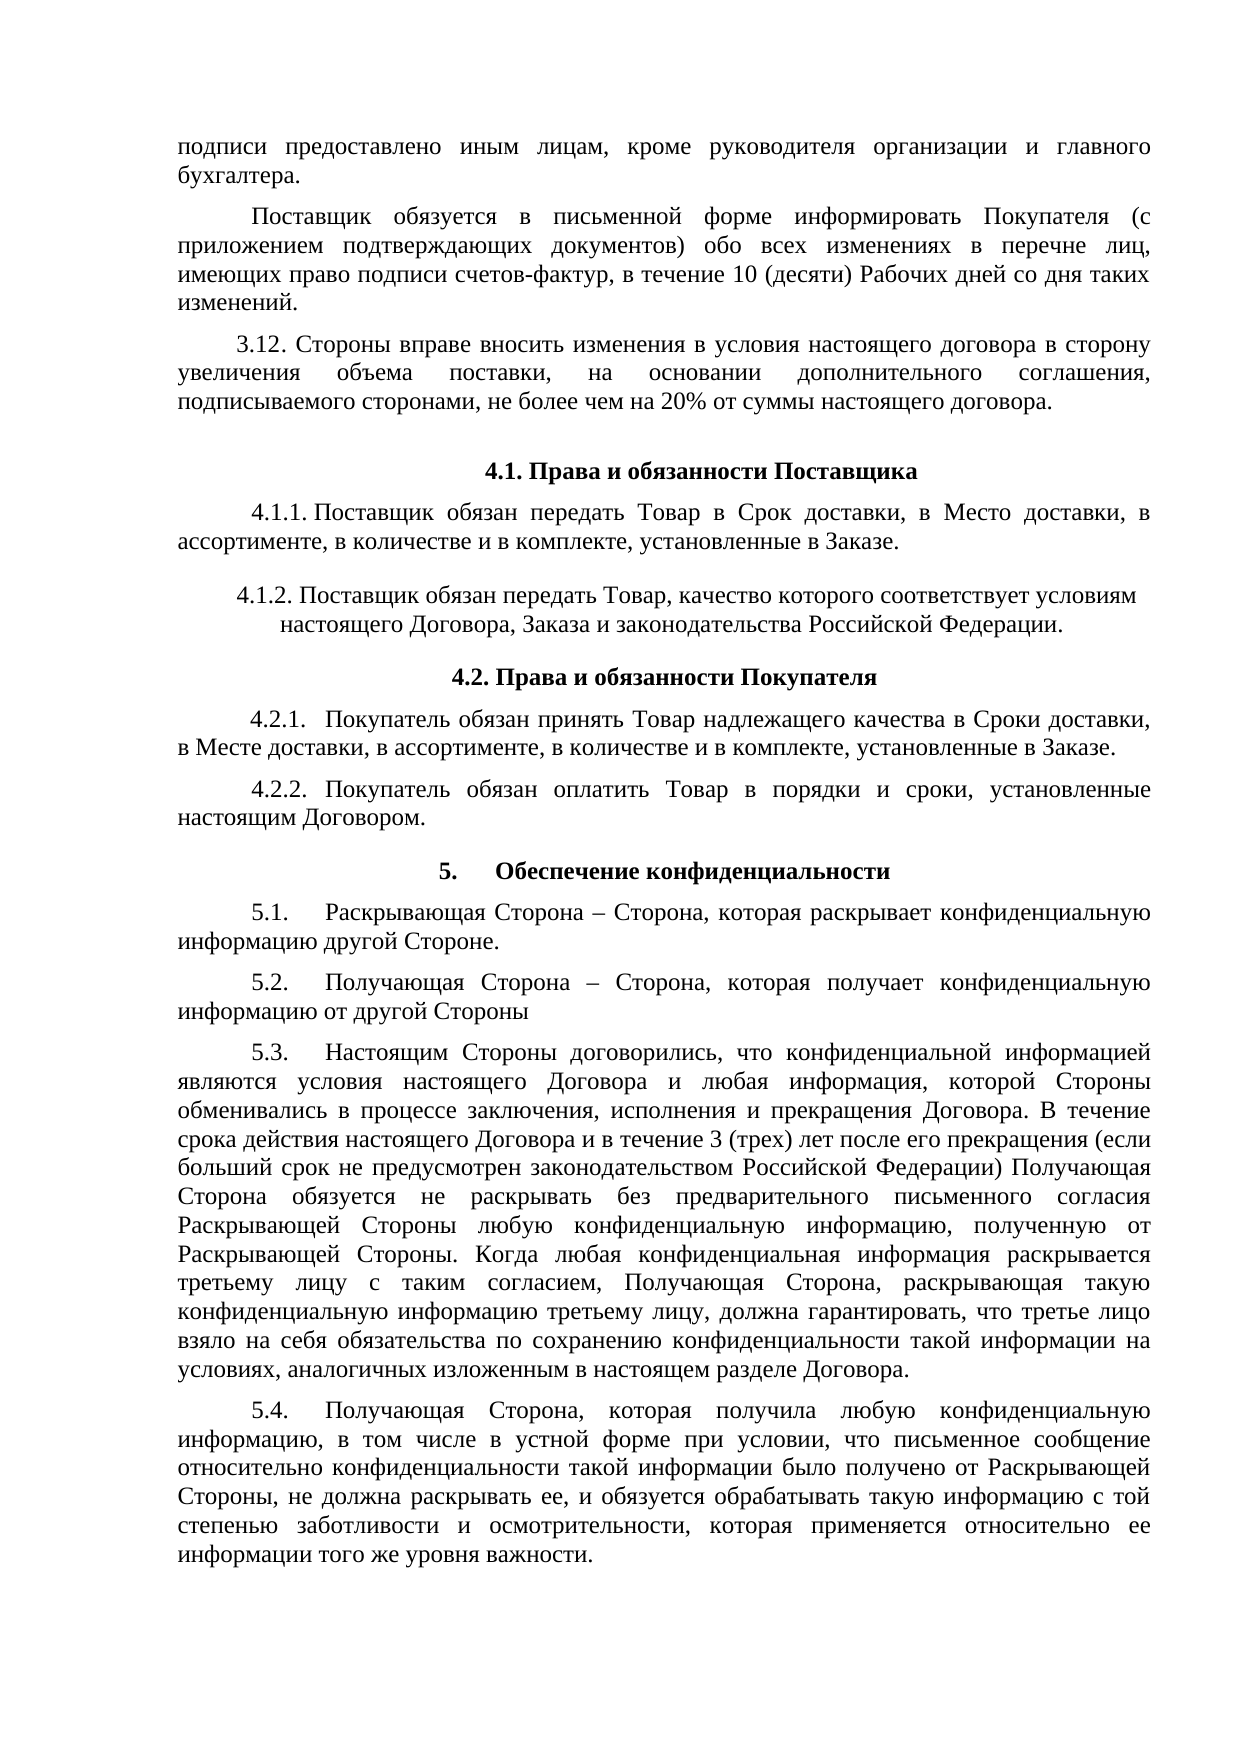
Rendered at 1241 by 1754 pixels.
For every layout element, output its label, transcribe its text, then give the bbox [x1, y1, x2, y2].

list Настоящим Стороны договорились, что конфиденциальной информацией являются условия настоящего Договора и любая информация, которой Стороны обменивались в процессе заключения, исполнения и прекращения Договора. В течение срока действия настоящего Договора и в течение 3 (трех) лет после его прекращения (если больший срок не предусмотрен законодательством Российской Федерации) Получающая Сторона обязуется не раскрывать без предварительного письменного согласия Раскрывающей Стороны любую конфиденциальную информацию, полученную от Раскрывающей Стороны. Когда любая конфиденциальная информация раскрывается третьему лицу с таким согласием, Получающая Сторона, раскрывающая такую конфиденциальную информацию третьему лицу, должна гарантировать, что третье лицо взяло на себя обязательства по сохранению конфиденциальности такой информации на условиях, аналогичных изложенным в настоящем разделе Договора. [177, 1037, 1152, 1382]
list Раскрывающая Сторона – Сторона, которая раскрывает конфиденциальную информацию другой Стороне. [177, 897, 1152, 955]
text 4.2. Права и обязанности Покупателя [177, 662, 1152, 691]
text 4.1. Права и обязанности Поставщика [177, 456, 1152, 485]
list Покупатель обязан принять Товар надлежащего качества в Сроки доставки, в Месте доставки, в ассортименте, в количестве и в комплекте, установленные в Заказе. [177, 704, 1152, 761]
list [177, 131, 1152, 189]
list Покупатель обязан оплатить Товар в порядки и сроки, установленные настоящим Договором. [177, 774, 1152, 831]
list Получающая Сторона – Сторона, которая получает конфиденциальную информацию от другой Стороны [177, 967, 1152, 1025]
list . Стороны вправе вносить изменения в условия настоящего договора в сторону увеличения объема поставки, на основании дополнительного соглашения, подписываемого сторонами, не более чем на 20% от суммы настоящего договора. [177, 329, 1152, 415]
list Получающая Сторона, которая получила любую конфиденциальную информацию, в том числе в устной форме при условии, что письменное сообщение относительно конфиденциальности такой информации было получено от Раскрывающей Стороны, не должна раскрывать ее, и обязуется обрабатывать такую информацию с той степенью заботливости и осмотрительности, которая применяется относительно ее информации того же уровня важности. [177, 1395, 1152, 1567]
list Обеспечение конфиденциальности [177, 856, 1152, 885]
text Поставщик обязуется в письменной форме информировать Покупателя (с приложением подтверждающих документов) обо всех изменениях в перечне лиц, имеющих право подписи счетов-фактур, в течение 10 (десяти) Рабочих дней со дня таких изменений. [177, 201, 1152, 316]
list Поставщик обязан передать Товар, качество которого соответствует условиям настоящего Договора, Заказа и законодательства Российской Федерации. [192, 580, 1152, 637]
list Поставщик обязан передать Товар в Срок доставки, в Место доставки, в ассортименте, в количестве и в комплекте, установленные в Заказе. [177, 497, 1152, 555]
